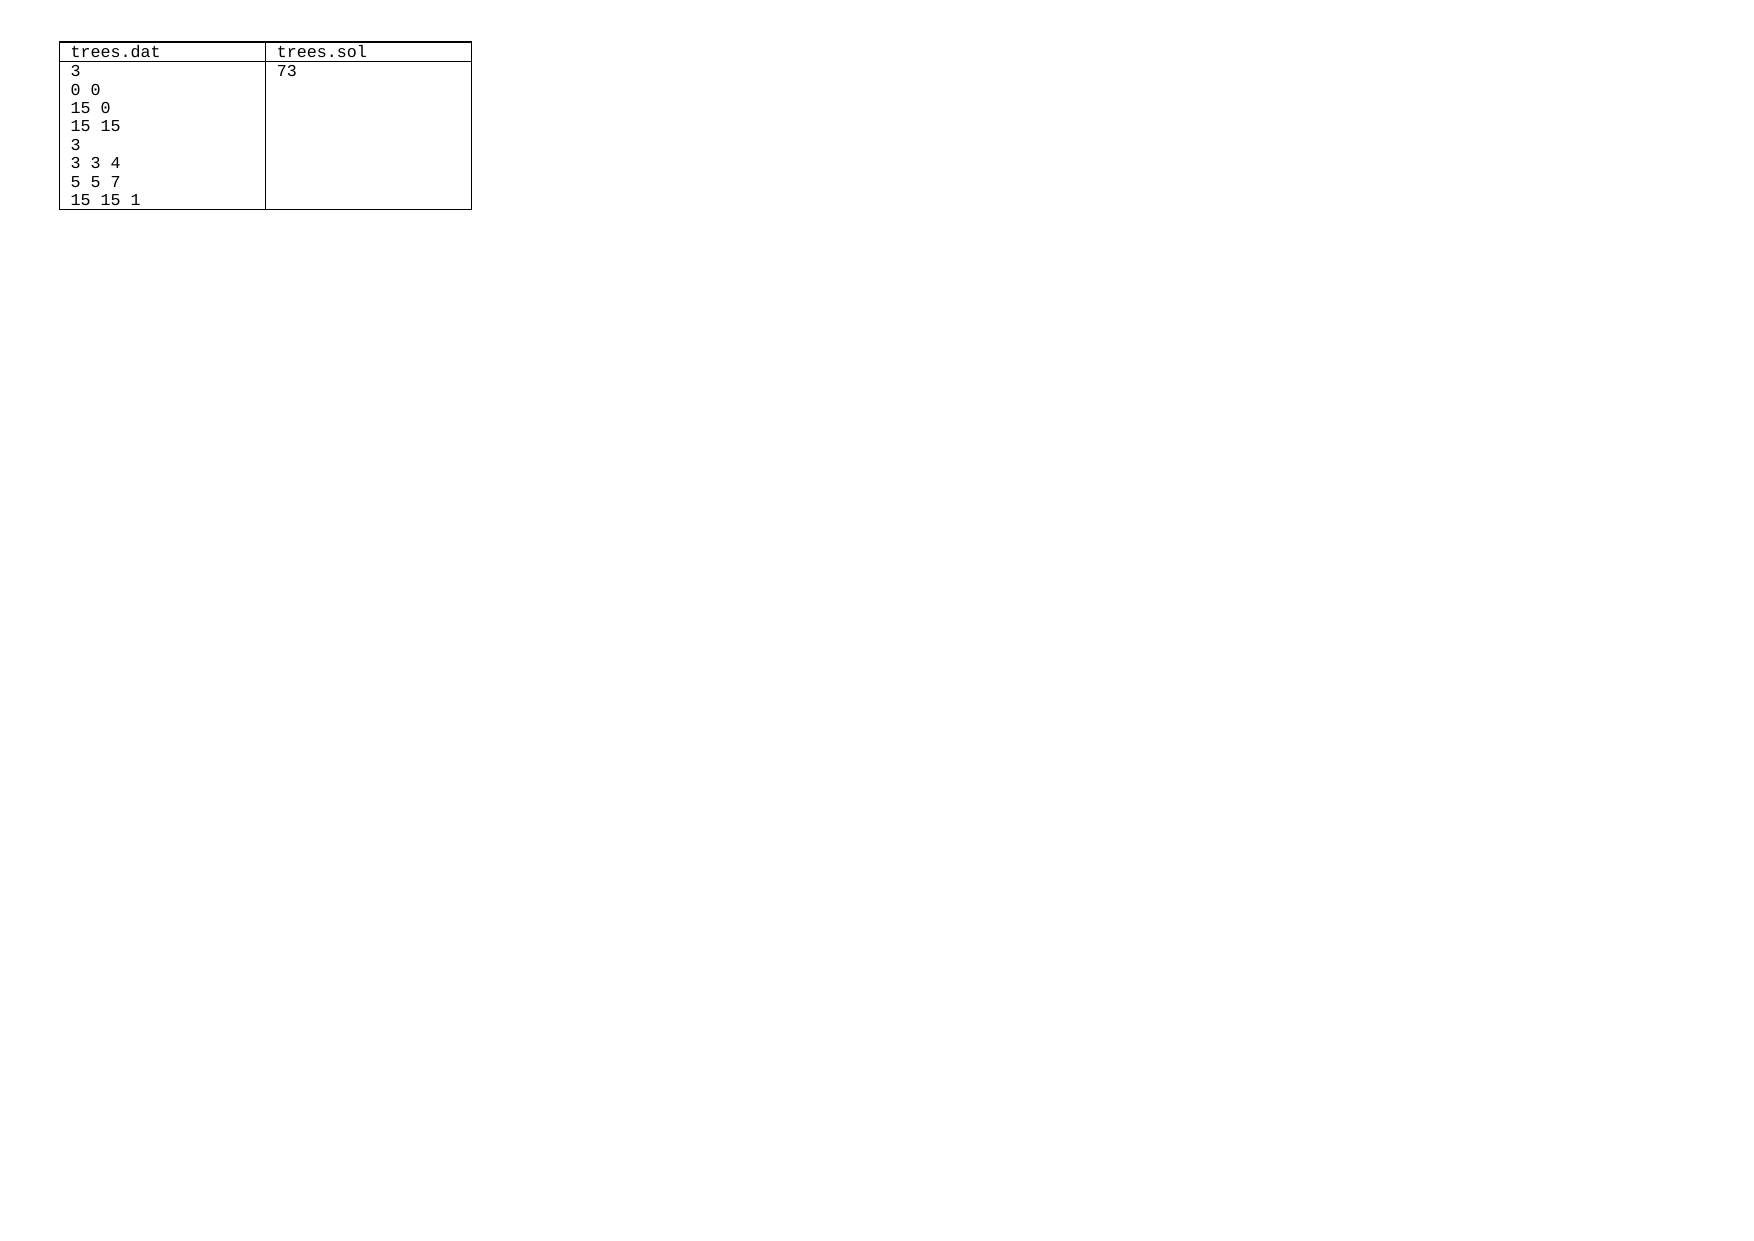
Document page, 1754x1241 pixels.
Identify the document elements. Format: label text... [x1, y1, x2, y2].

table_cell 73 [266, 62, 471, 209]
table_header trees.sol [266, 43, 471, 61]
table_cell 3 0 0 15 0 15 15 3 3 3 4 5 5 7 15 15 1 [60, 62, 265, 209]
table_header trees.dat [60, 43, 265, 61]
